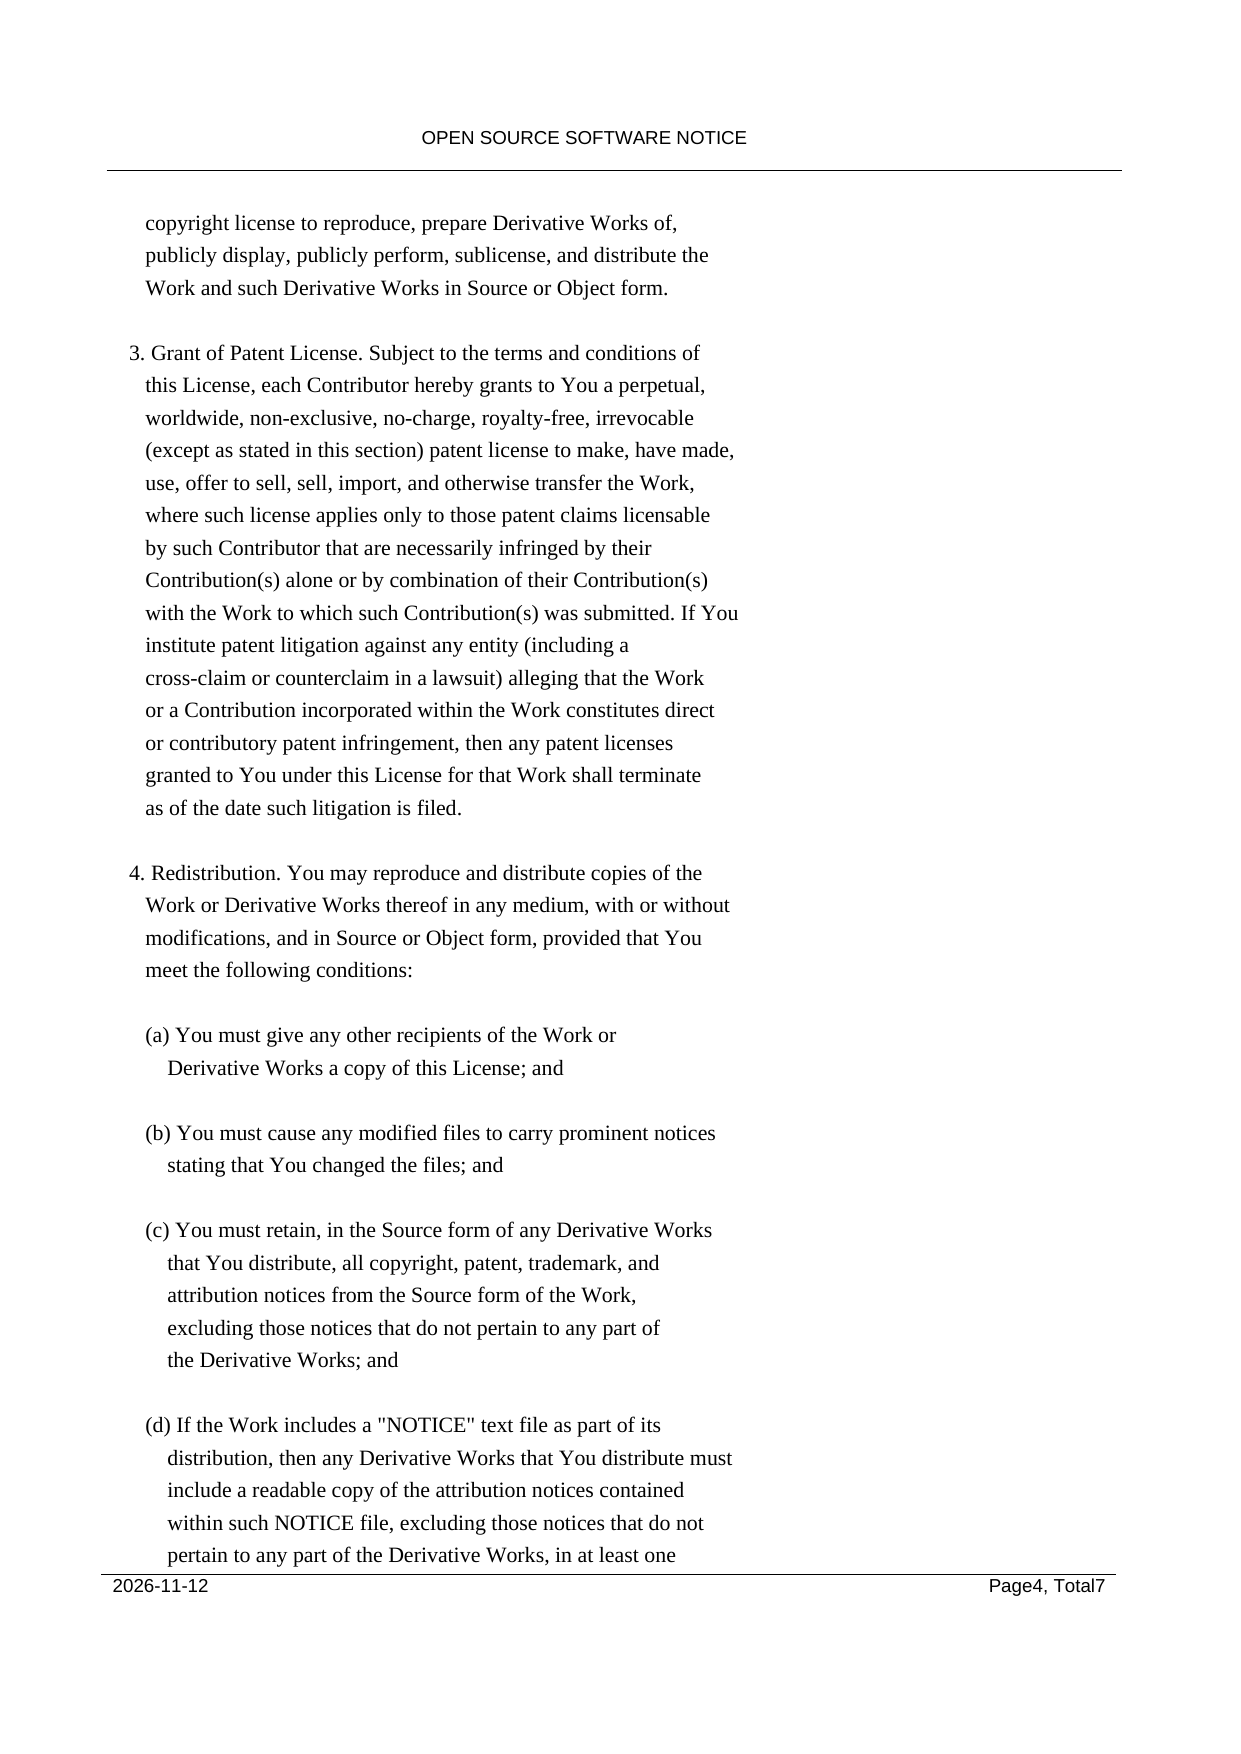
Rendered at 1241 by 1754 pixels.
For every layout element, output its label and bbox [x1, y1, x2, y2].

text [112, 206, 1128, 1571]
